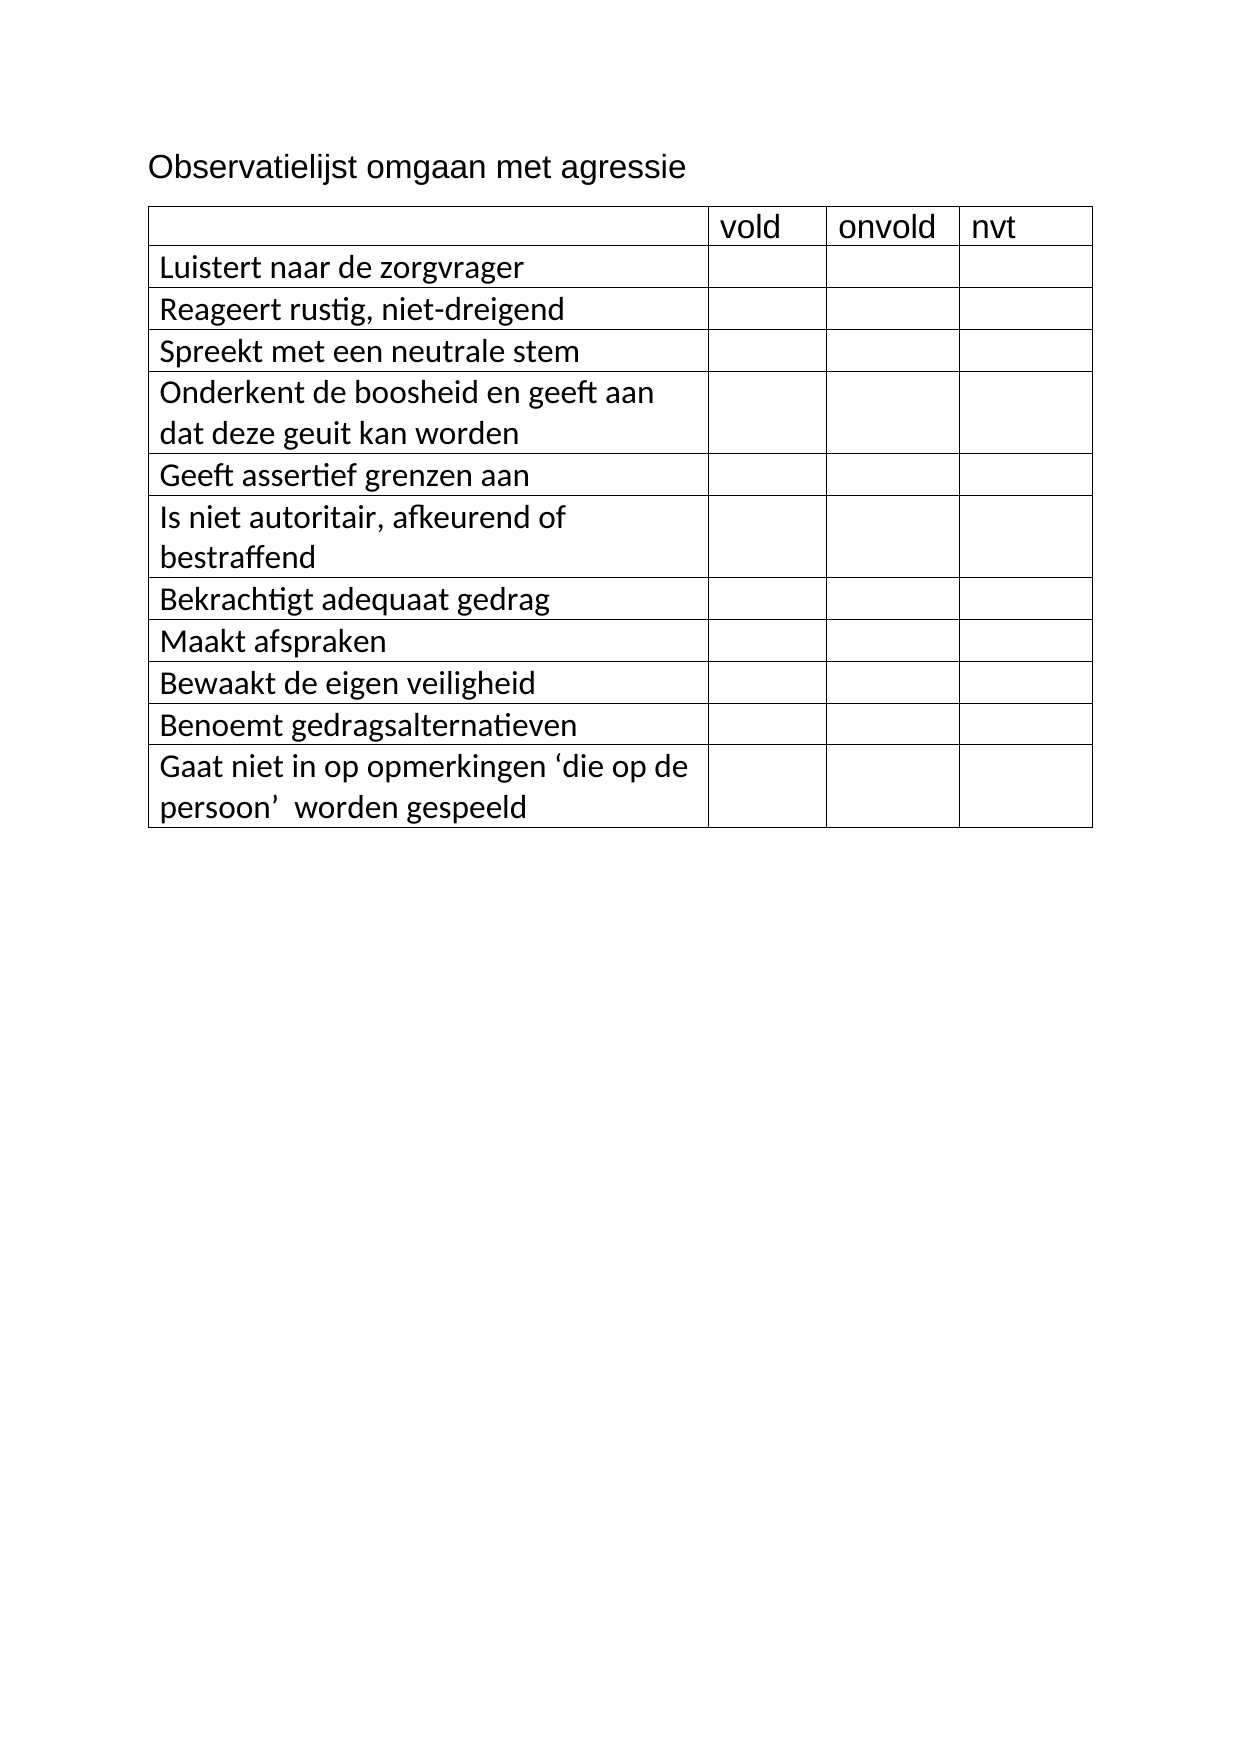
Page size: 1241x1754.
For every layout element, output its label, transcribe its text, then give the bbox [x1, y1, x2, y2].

table_cell Geeft assertief grenzen aan [149, 454, 708, 495]
table_cell [709, 372, 826, 453]
table_cell Spreekt met een neutrale stem [149, 330, 708, 371]
table_cell [960, 372, 1092, 453]
table_cell [709, 246, 826, 287]
table_cell [960, 454, 1092, 495]
text Observatielijst omgaan met agressie [148, 148, 1093, 186]
table_cell Bewaakt de eigen veiligheid [149, 662, 708, 703]
table_cell [827, 578, 959, 619]
table_cell [827, 745, 959, 827]
table_cell Bekrachtigt adequaat gedrag [149, 578, 708, 619]
table_cell [709, 704, 826, 744]
table_cell [960, 745, 1092, 827]
table_cell [709, 662, 826, 703]
table_cell [960, 330, 1092, 371]
table_cell [827, 704, 959, 744]
table_cell [960, 662, 1092, 703]
table_cell Onderkent de boosheid en geeft aan dat deze geuit kan worden [149, 372, 708, 453]
table_cell [827, 246, 959, 287]
table_cell [709, 330, 826, 371]
table_cell [709, 454, 826, 495]
table_cell Luistert naar de zorgvrager [149, 246, 708, 287]
table_cell [827, 454, 959, 495]
table_cell [827, 330, 959, 371]
table_cell Is niet autoritair, afkeurend of bestraffend [149, 496, 708, 577]
table_cell [960, 246, 1092, 287]
table_cell Reageert rustig, niet-dreigend [149, 288, 708, 329]
table_cell [827, 620, 959, 661]
table_header vold [709, 207, 826, 245]
table_cell [827, 288, 959, 329]
table_cell Maakt afspraken [149, 620, 708, 661]
table_cell [827, 662, 959, 703]
table_cell [709, 578, 826, 619]
table_cell [709, 620, 826, 661]
table_header [149, 207, 708, 245]
table_cell [960, 578, 1092, 619]
table_cell [960, 704, 1092, 744]
table_cell [709, 745, 826, 827]
table_header onvold [827, 207, 959, 245]
table_cell [827, 372, 959, 453]
table_cell [960, 496, 1092, 577]
table_cell Gaat niet in op opmerkingen ‘die op de persoon’ worden gespeeld [149, 745, 708, 827]
table_cell [960, 620, 1092, 661]
table_header nvt [960, 207, 1092, 245]
table_cell [960, 288, 1092, 329]
table_cell [709, 288, 826, 329]
table_cell [827, 496, 959, 577]
table_cell [709, 496, 826, 577]
table_cell Benoemt gedragsalternatieven [149, 704, 708, 744]
